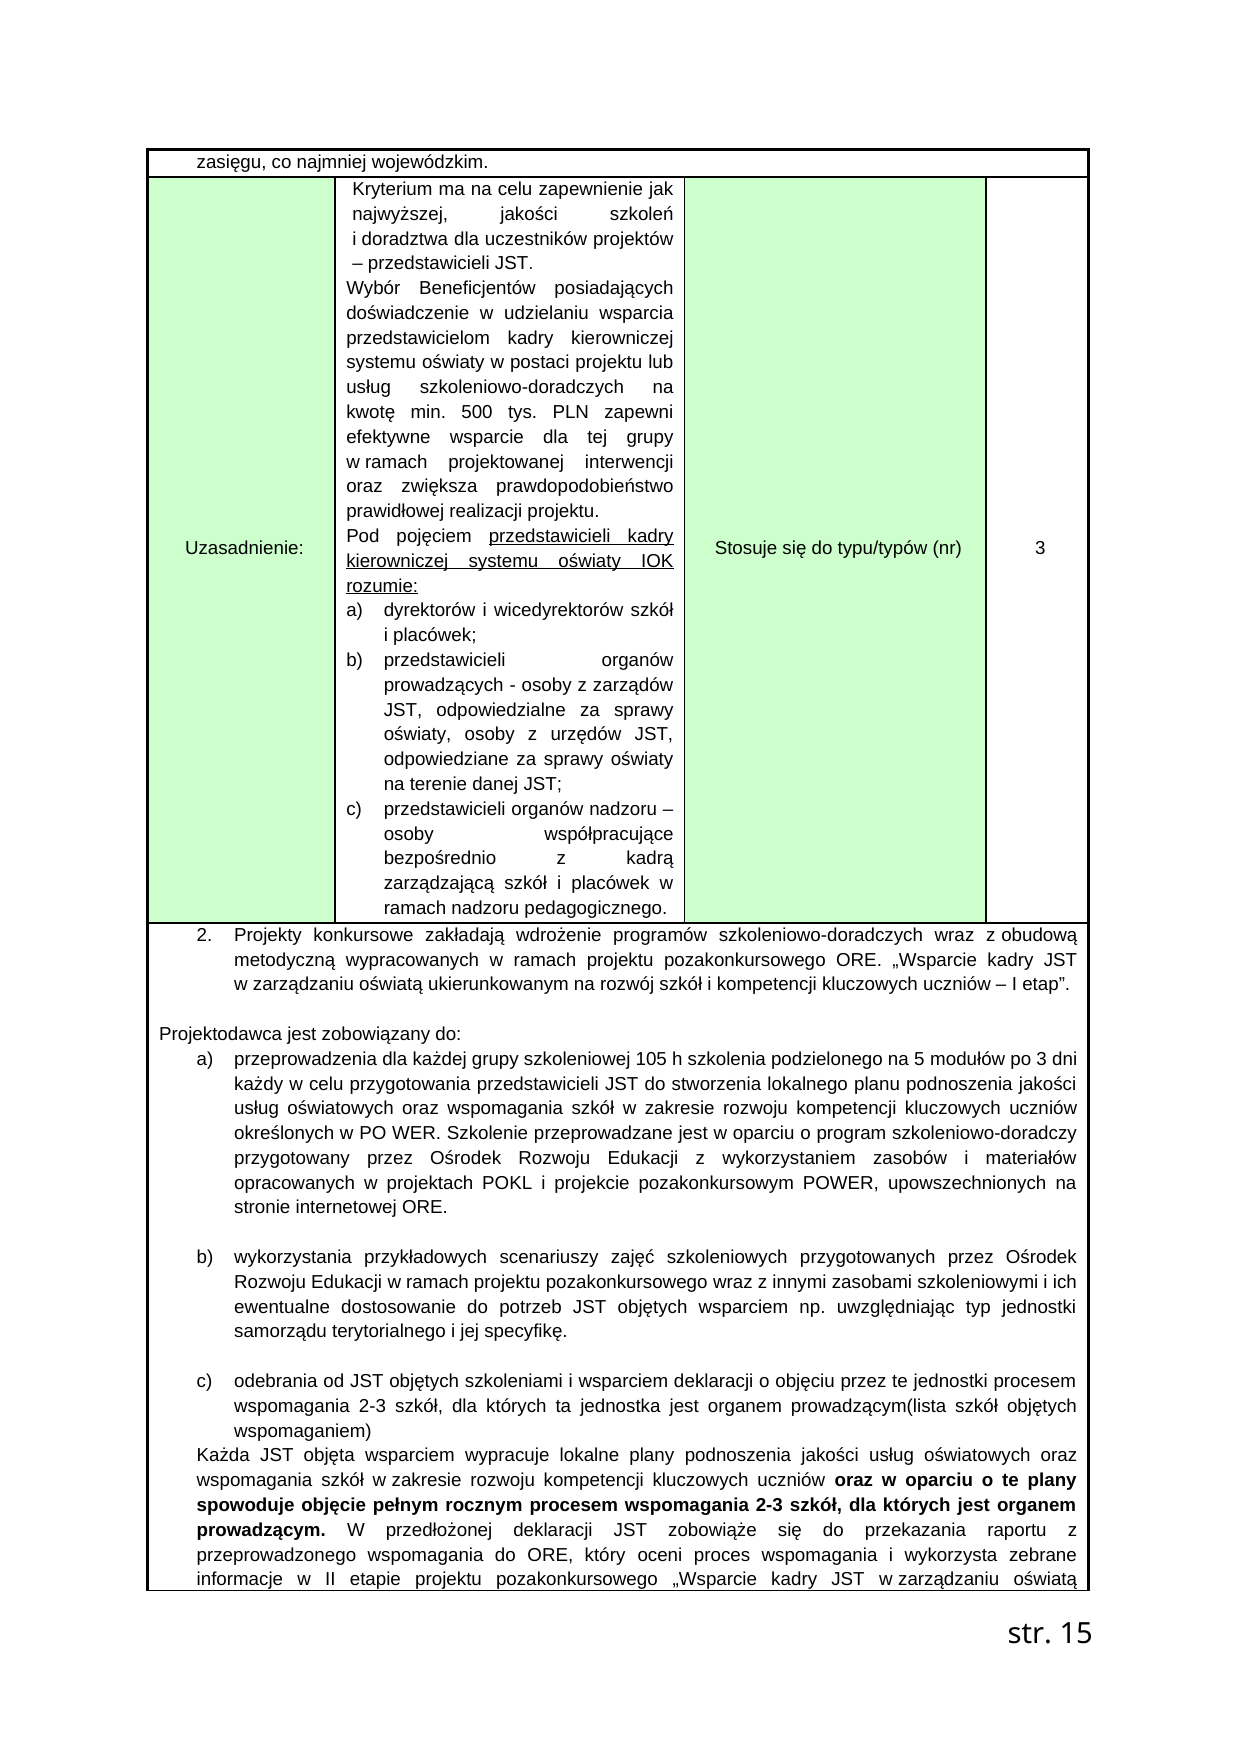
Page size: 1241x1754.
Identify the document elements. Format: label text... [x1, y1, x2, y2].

table_cell Kryterium ma na celu zapewnienie jak najwyższej, jakości szkoleń i doradztwa dla uczestników projektów – przedstawicieli JST. Wybór Beneficjentów posiadających doświadczenie w udzielaniu wsparcia przedstawicielom kadry kierowniczej systemu oświaty w postaci projektu lub usług szkoleniowo-doradczych na kwotę min. 500 tys. PLN zapewni efektywne wsparcie dla tej grupy w ramach projektowanej interwencji oraz zwiększa prawdopodobieństwo prawidłowej realizacji projektu. Pod pojęciem przedstawicieli kadry kierowniczej systemu oświaty IOK rozumie: dyrektorów i wicedyrektorów szkół i placówek; przedstawicieli organów prowadzących - osoby z zarządów JST, odpowiedzialne za sprawy oświaty, osoby z urzędów JST, odpowiedziane za sprawy oświaty na terenie danej JST; przedstawicieli organów nadzoru – osoby współpracujące bezpośrednio z kadrą zarządzającą szkół i placówek w ramach nadzoru pedagogicznego. [336, 178, 684, 922]
table_cell 3 [987, 178, 1087, 922]
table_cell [149, 924, 1087, 1590]
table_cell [149, 151, 1087, 176]
table_cell Uzasadnienie: [149, 178, 334, 922]
table_cell Stosuje się do typu/typów (nr) [685, 178, 985, 922]
